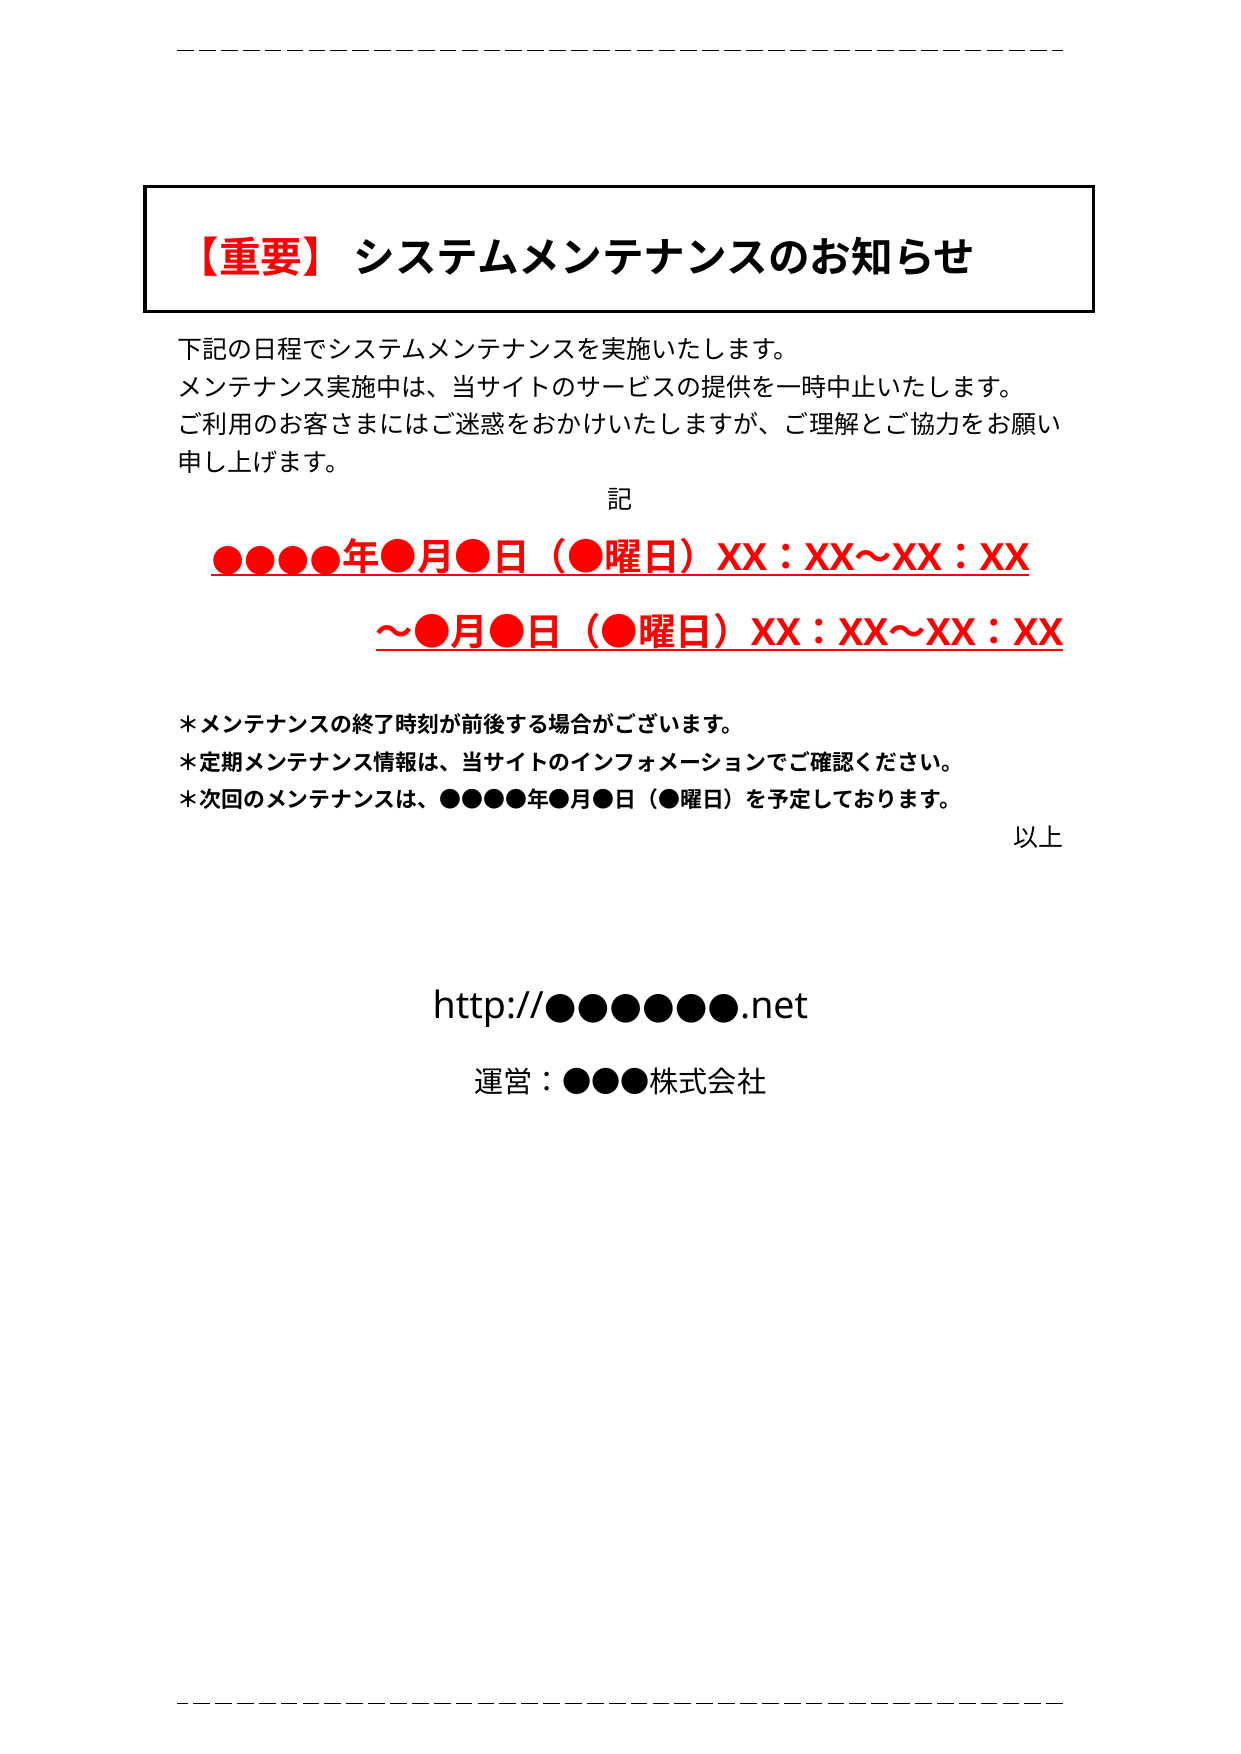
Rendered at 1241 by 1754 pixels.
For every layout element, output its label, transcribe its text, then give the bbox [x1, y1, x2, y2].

text ～●月●日（●曜日）XX：XX～XX：XX [177, 592, 1063, 667]
text 【重要】 システムメンテナンスのお知らせ [177, 217, 1063, 292]
text 以上 [177, 817, 1063, 854]
text ●●●●年●月●日（●曜日）XX：XX～XX：XX [177, 517, 1063, 592]
text ＊定期メンテナンス情報は、当サイトのインフォメーションでご確認ください。 [177, 742, 1063, 779]
text http://●●●●●●.net [177, 967, 1063, 1042]
text 記 [177, 479, 1063, 517]
text ＊次回のメンテナンスは、●●●●年●月●日（●曜日）を予定しております。 [177, 779, 1063, 817]
text ＊メンテナンスの終了時刻が前後する場合がございます。 [177, 704, 1063, 742]
text 下記の日程でシステムメンテナンスを実施いたします。 [177, 329, 1063, 367]
text ご利用のお客さまにはご迷惑をおかけいたしますが、ご理解とご協力をお願い申し上げます。 [177, 404, 1063, 479]
text メンテナンス実施中は、当サイトのサービスの提供を一時中止いたします。 [177, 367, 1063, 404]
text 運営：●●●株式会社 [177, 1042, 1063, 1117]
